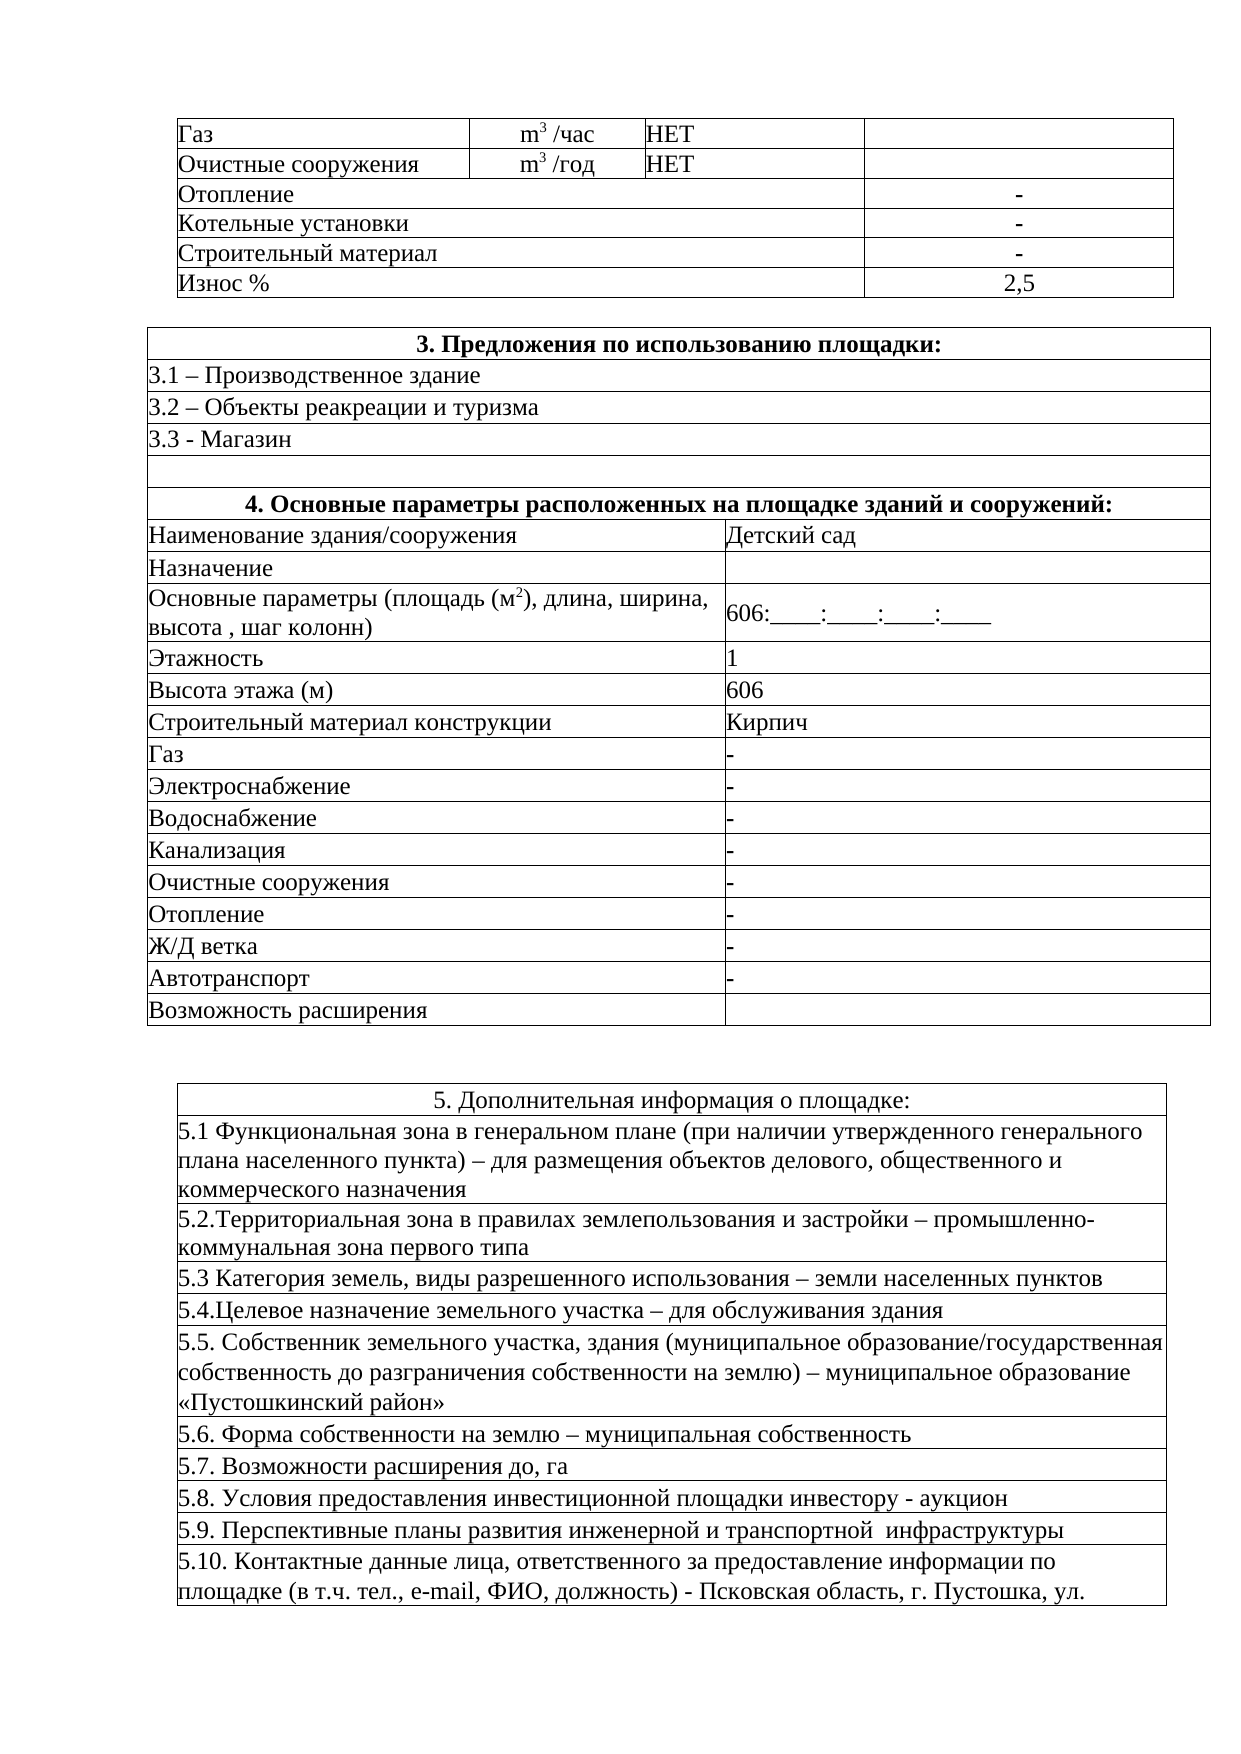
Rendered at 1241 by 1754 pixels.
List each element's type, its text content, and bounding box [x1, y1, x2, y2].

table_cell 606 [726, 674, 1210, 705]
table_cell m3 /год [470, 149, 645, 178]
table_cell НЕТ [646, 149, 864, 178]
table_cell - [865, 209, 1173, 237]
table_cell [726, 552, 1210, 582]
table_cell 5.5. Собственник земельного участка, здания (муниципальное образование/государственная собственность до разграничения собственности на землю) – муниципальное образование «Пустошкинский район» [178, 1326, 1166, 1416]
table_cell 5.4.Целевое назначение земельного участка – для обслуживания здания [178, 1294, 1166, 1325]
table_cell НЕТ [646, 119, 864, 148]
table_cell Отопление [178, 179, 864, 207]
table_cell 606:____:____:____:____ [726, 584, 1210, 641]
table_cell Возможность расширения [148, 994, 725, 1025]
table_cell 5.1 Функциональная зона в генеральном плане (при наличии утвержденного генерального плана населенного пункта) – для размещения объектов делового, общественного и коммерческого назначения [178, 1116, 1166, 1203]
table_cell Котельные установки [178, 209, 864, 237]
table_cell Газ [178, 119, 469, 148]
table_cell Кирпич [726, 706, 1210, 737]
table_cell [178, 1545, 1166, 1605]
table_cell Износ % [178, 268, 864, 297]
table_cell Высота этажа (м) [148, 674, 725, 705]
table_cell - [726, 930, 1210, 961]
table_cell m3 /час [470, 119, 645, 148]
table_cell - [726, 770, 1210, 801]
table_cell Ж/Д ветка [148, 930, 725, 961]
table_cell - [726, 738, 1210, 769]
table_cell Детский сад [726, 520, 1210, 551]
table_cell - [726, 898, 1210, 929]
table_cell Канализация [148, 834, 725, 865]
table_cell Основные параметры (площадь (м2), длина, ширина, высота , шаг колонн) [148, 584, 725, 641]
table_cell [148, 456, 1210, 487]
table_cell Очистные сооружения [148, 866, 725, 897]
table_cell Строительный материал [178, 238, 864, 267]
table_cell - [726, 866, 1210, 897]
table_cell - [726, 962, 1210, 993]
table_cell Газ [148, 738, 725, 769]
table_cell - [865, 238, 1173, 267]
table_cell 2,5 [865, 268, 1173, 297]
table_cell Автотранспорт [148, 962, 725, 993]
table_cell 5.7. Возможности расширения до, га [178, 1449, 1166, 1480]
table_cell Наименование здания/сооружения [148, 520, 725, 551]
table_cell [865, 149, 1173, 178]
table_cell 5.9. Перспективные планы развития инженерной и транспортной инфраструктуры [178, 1513, 1166, 1544]
table_cell Этажность [148, 642, 725, 673]
table_cell Электроснабжение [148, 770, 725, 801]
table_cell 5.3 Категория земель, виды разрешенного использования – земли населенных пунктов [178, 1262, 1166, 1293]
table_cell - [865, 179, 1173, 207]
table_cell 5.2.Территориальная зона в правилах землепользования и застройки – промышленно-коммунальная зона первого типа [178, 1204, 1166, 1261]
table_cell 3.2 – Объекты реакреации и туризма [148, 392, 1210, 423]
table_cell [726, 994, 1210, 1025]
table_cell - [726, 834, 1210, 865]
table_cell Очистные сооружения [178, 149, 469, 178]
table_cell 3.1 – Производственное здание [148, 360, 1210, 391]
table_cell 5.6. Форма собственности на землю – муниципальная собственность [178, 1417, 1166, 1448]
table_cell 3.3 - Магазин [148, 424, 1210, 454]
table_cell Отопление [148, 898, 725, 929]
table_cell - [726, 802, 1210, 833]
table_header 5. Дополнительная информация о площадке: [178, 1084, 1166, 1115]
table_cell 1 [726, 642, 1210, 673]
table_cell Строительный материал конструкции [148, 706, 725, 737]
table_cell 5.8. Условия предоставления инвестиционной площадки инвестору - аукцион [178, 1481, 1166, 1512]
table_cell [865, 119, 1173, 148]
table_cell Водоснабжение [148, 802, 725, 833]
table_cell 4. Основные параметры расположенных на площадке зданий и сооружений: [148, 488, 1210, 518]
table_cell Назначение [148, 552, 725, 582]
table_header 3. Предложения по использованию площадки: [148, 328, 1210, 359]
